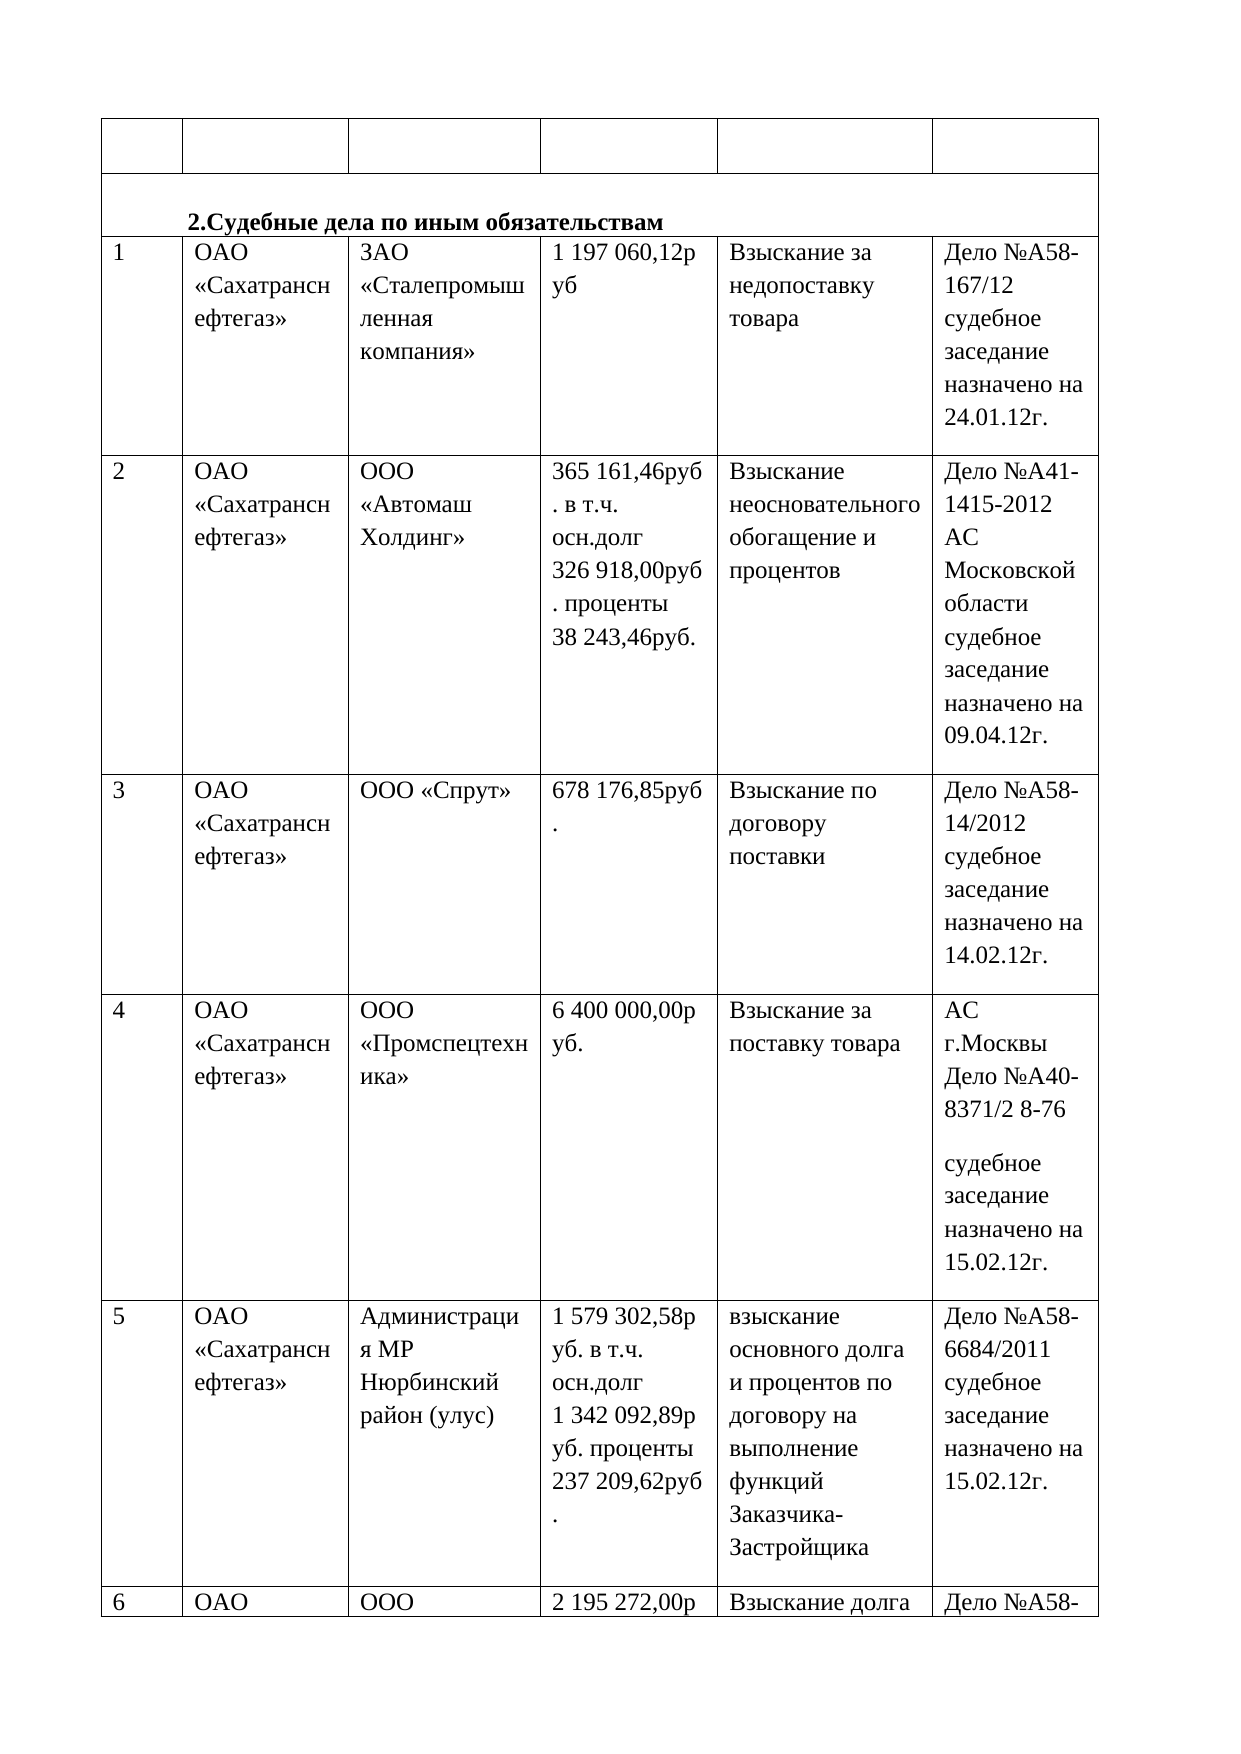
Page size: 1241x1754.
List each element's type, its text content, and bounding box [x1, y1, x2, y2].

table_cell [183, 1587, 348, 1616]
table_cell 1 197 060,12руб [541, 237, 717, 455]
table_cell ОАО «Сахатранснефтегаз» [183, 456, 348, 774]
table_cell [102, 119, 182, 173]
table_cell [933, 119, 1098, 173]
table_cell ОАО «Сахатранснефтегаз» [183, 237, 348, 455]
table_cell Дело №А58-14/2012 судебное заседание назначено на 14.02.12г. [933, 775, 1098, 994]
table_cell [349, 119, 540, 173]
table_cell Администрация МР Нюрбинский район (улус) [349, 1301, 540, 1586]
table_cell ОАО «Сахатранснефтегаз» [183, 1301, 348, 1586]
table_cell [541, 119, 717, 173]
table_cell 2.Судебные дела по иным обязательствам [102, 174, 1098, 236]
table_cell ООО «Автомаш Холдинг» [349, 456, 540, 774]
table_cell 6 400 000,00руб. [541, 995, 717, 1300]
table_cell Взыскание за недопоставку товара [718, 237, 932, 455]
table_cell 365 161,46руб. в т.ч. осн.долг 326 918,00руб. проценты 38 243,46руб. [541, 456, 717, 774]
table_cell ООО «Промспецтехника» [349, 995, 540, 1300]
table_cell Взыскание по договору поставки [718, 775, 932, 994]
table_cell Дело №А58-167/12 судебное заседание назначено на 24.01.12г. [933, 237, 1098, 455]
table_cell 6 [102, 1587, 182, 1616]
table_cell 2 [102, 456, 182, 774]
table_cell Взыскание неосновательного обогащение и процентов [718, 456, 932, 774]
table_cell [718, 1587, 932, 1616]
table_cell 2 195 272,00руб. [541, 1587, 717, 1616]
table_cell 678 176,85руб. [541, 775, 717, 994]
table_cell Дело №А41-1415-2012 АС Московской области судебное заседание назначено на 09.04.12г. [933, 456, 1098, 774]
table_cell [933, 1587, 1098, 1616]
table_cell Дело №А58-6684/2011 судебное заседание назначено на 15.02.12г. [933, 1301, 1098, 1586]
table_cell [718, 119, 932, 173]
table_cell ОАО «Сахатранснефтегаз» [183, 995, 348, 1300]
table_cell ОАО «Сахатранснефтегаз» [183, 775, 348, 994]
table_cell взыскание основного долга и процентов по договору на выполнение функций Заказчика-Застройщика [718, 1301, 932, 1586]
table_cell ЗАО «Сталепромышленная компания» [349, 237, 540, 455]
table_cell 1 579 302,58руб. в т.ч. осн.долг 1 342 092,89руб. проценты 237 209,62руб. [541, 1301, 717, 1586]
table_cell 5 [102, 1301, 182, 1586]
table_cell Взыскание за поставку товара [718, 995, 932, 1300]
table_cell ООО «Спрут» [349, 775, 540, 994]
table_cell 1 [102, 237, 182, 455]
table_cell [183, 119, 348, 173]
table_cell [349, 1587, 540, 1616]
table_cell АС г.Москвы Дело №А40-8371/2 8-76 судебное заседание назначено на 15.02.12г. [933, 995, 1098, 1300]
table_cell 4 [102, 995, 182, 1300]
table_cell 3 [102, 775, 182, 994]
